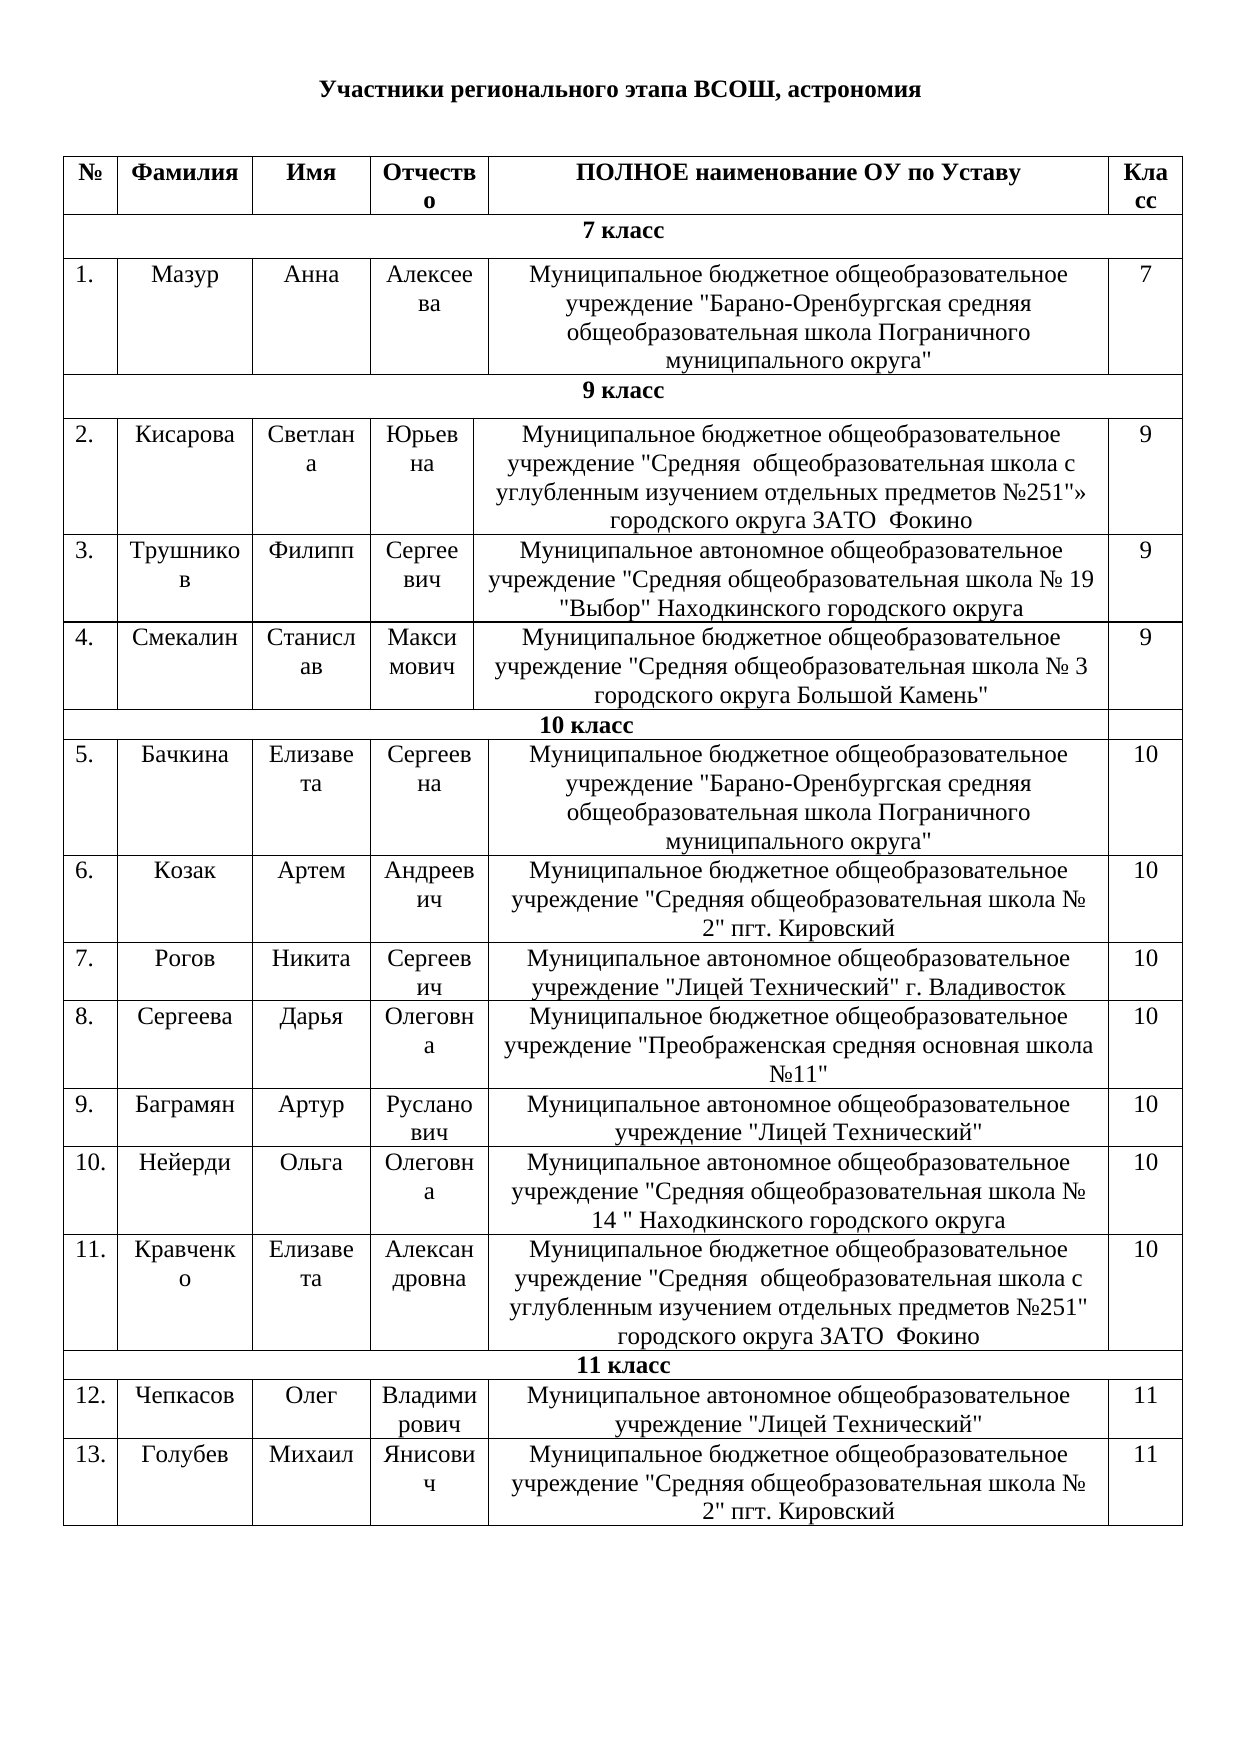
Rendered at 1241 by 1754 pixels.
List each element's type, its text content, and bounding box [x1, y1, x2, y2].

table_cell Александровна [371, 1235, 488, 1349]
table_cell [64, 1380, 117, 1438]
table_cell 11 [1109, 1380, 1182, 1438]
table_cell 11 [1109, 1439, 1182, 1525]
table_cell Кисарова [118, 419, 252, 534]
table_cell Владимирович [371, 1380, 488, 1438]
table_header Отчество [371, 157, 488, 214]
table_cell [1109, 710, 1182, 738]
table_cell 7 класс [64, 215, 1182, 258]
table_cell Трушников [118, 535, 252, 621]
table_cell [64, 1439, 117, 1525]
table_cell Сергеевич [371, 943, 488, 1000]
table_cell Козак [118, 856, 252, 942]
table_cell Баграмян [118, 1089, 252, 1146]
table_cell Сергеевич [371, 535, 473, 621]
table_cell Муниципальное автономное общеобразовательное учреждение "Лицей Технический" г. Владивосток [489, 943, 1108, 1000]
table_cell Михаил [253, 1439, 370, 1525]
table_cell Муниципальное бюджетное общеобразовательное учреждение "Барано-Оренбургская средняя общеобразовательная школа Пограничного муниципального округа" [489, 259, 1108, 374]
table_cell 9 [1109, 535, 1182, 621]
table_cell 10 [1109, 1089, 1182, 1146]
table_cell [64, 259, 117, 374]
table_cell Филипп [253, 535, 370, 621]
table_cell [64, 740, 117, 854]
table_cell [64, 623, 117, 709]
table_cell Олеговна [371, 1001, 488, 1088]
table_cell Янисович [371, 1439, 488, 1525]
table_cell Юрьевна [371, 419, 473, 534]
table_cell Муниципальное бюджетное общеобразовательное учреждение "Средняя общеобразовательная школа № 2" пгт. Кировский [489, 856, 1108, 942]
table_cell Анна [253, 259, 370, 374]
table_cell [64, 419, 117, 534]
table_cell Бачкина [118, 740, 252, 854]
table_cell Олеговна [371, 1147, 488, 1233]
table_cell 10 [1109, 1235, 1182, 1349]
table_cell Елизавета [253, 740, 370, 854]
table_cell 10 [1109, 943, 1182, 1000]
table_cell Ольга [253, 1147, 370, 1233]
table_cell [64, 1235, 117, 1349]
table_cell 10 [1109, 740, 1182, 854]
table_cell 9 [1109, 623, 1182, 709]
table_header ПОЛНОЕ наименование ОУ по Уставу [489, 157, 1108, 214]
table_cell Никита [253, 943, 370, 1000]
table_cell Муниципальное автономное общеобразовательное учреждение "Средняя общеобразовательная школа № 14 " Находкинского городского округа [489, 1147, 1108, 1233]
table_cell Муниципальное бюджетное общеобразовательное учреждение "Средняя общеобразовательная школа № 2" пгт. Кировский [489, 1439, 1108, 1525]
table_cell Муниципальное бюджетное общеобразовательное учреждение "Преображенская средняя основная школа №11" [489, 1001, 1108, 1088]
table_cell 10 [1109, 856, 1182, 942]
table_cell Дарья [253, 1001, 370, 1088]
table_cell Муниципальное автономное общеобразовательное учреждение "Лицей Технический" [489, 1380, 1108, 1438]
table_cell [64, 856, 117, 942]
table_header № [64, 157, 117, 214]
table_cell Русланович [371, 1089, 488, 1146]
table_cell 7 [1109, 259, 1182, 374]
table_cell 11 класс [64, 1351, 1182, 1379]
table_cell Андреевич [371, 856, 488, 942]
table_cell Станислав [253, 623, 370, 709]
table_cell Сергеевна [371, 740, 488, 854]
table_cell Муниципальное бюджетное общеобразовательное учреждение "Средняя общеобразовательная школа с углубленным изучением отдельных предметов №251" городского округа ЗАТО Фокино [489, 1235, 1108, 1349]
table_cell Муниципальное бюджетное общеобразовательное учреждение "Средняя общеобразовательная школа с углубленным изучением отдельных предметов №251"» городского округа ЗАТО Фокино [474, 419, 1108, 534]
table_cell Муниципальное автономное общеобразовательное учреждение "Средняя общеобразовательная школа № 19 "Выбор" Находкинского городского округа [474, 535, 1108, 621]
table_cell 10 класс [64, 710, 1108, 738]
table_header Класс [1109, 157, 1182, 214]
table_cell 10 [1109, 1147, 1182, 1233]
table_cell Алексеева [371, 259, 488, 374]
table_cell Голубев [118, 1439, 252, 1525]
table_cell Нейерди [118, 1147, 252, 1233]
table_cell Мазур [118, 259, 252, 374]
table_cell [64, 1147, 117, 1233]
table_header Имя [253, 157, 370, 214]
table_cell Олег [253, 1380, 370, 1438]
table_cell Сергеева [118, 1001, 252, 1088]
table_cell 10 [1109, 1001, 1182, 1088]
table_cell [64, 1089, 117, 1146]
table_cell Кравченко [118, 1235, 252, 1349]
table_cell [64, 535, 117, 621]
table_cell Артем [253, 856, 370, 942]
table_cell [64, 1001, 117, 1088]
table_cell Чепкасов [118, 1380, 252, 1438]
table_cell 9 класс [64, 375, 1182, 418]
table_cell Рогов [118, 943, 252, 1000]
table_cell Муниципальное бюджетное общеобразовательное учреждение "Барано-Оренбургская средняя общеобразовательная школа Пограничного муниципального округа" [489, 740, 1108, 854]
table_cell 9 [1109, 419, 1182, 534]
table_cell [64, 943, 117, 1000]
table_cell Муниципальное автономное общеобразовательное учреждение "Лицей Технический" [489, 1089, 1108, 1146]
table_cell Смекалин [118, 623, 252, 709]
table_cell Елизавета [253, 1235, 370, 1349]
table_cell Светлана [253, 419, 370, 534]
table_cell Муниципальное бюджетное общеобразовательное учреждение "Средняя общеобразовательная школа № 3 городского округа Большой Камень" [474, 623, 1108, 709]
table_cell Артур [253, 1089, 370, 1146]
table_cell Максимович [371, 623, 473, 709]
table_header Фамилия [118, 157, 252, 214]
